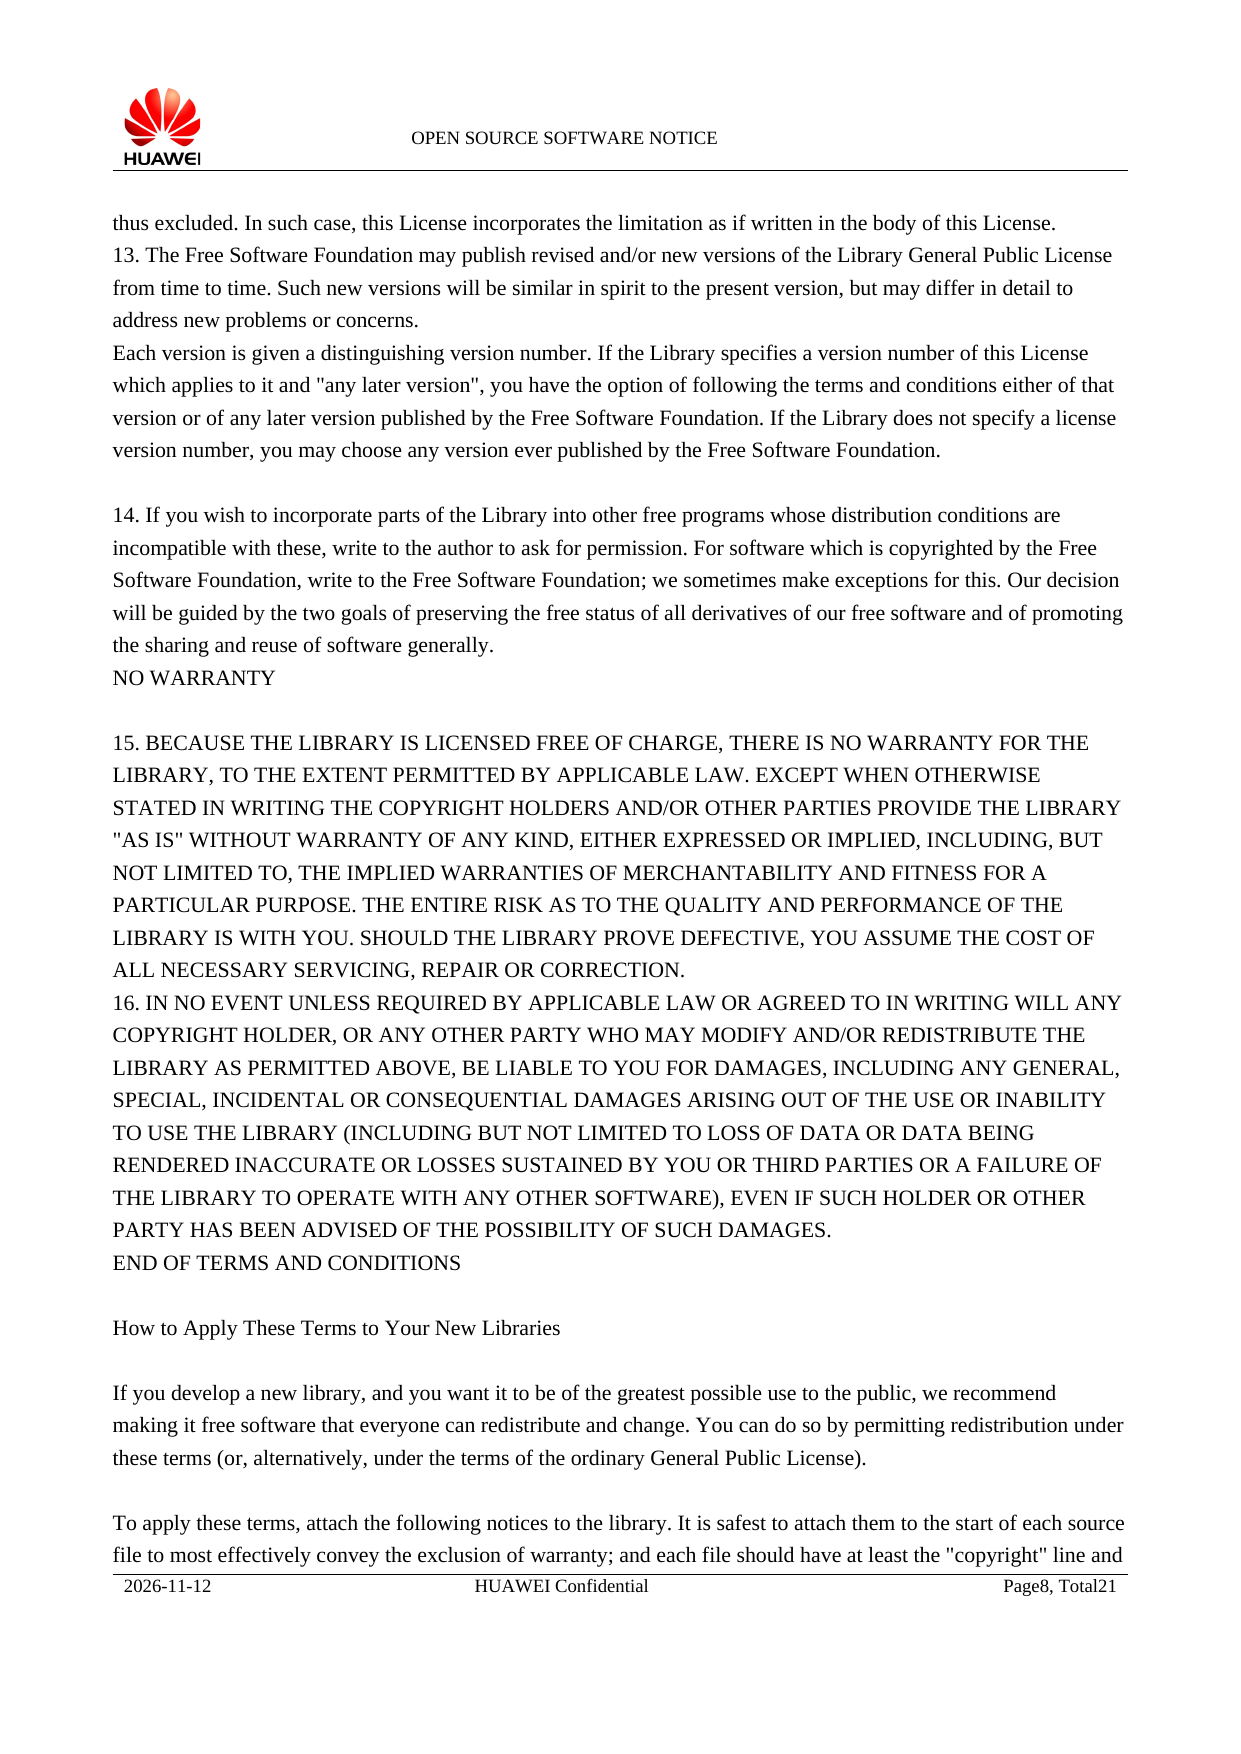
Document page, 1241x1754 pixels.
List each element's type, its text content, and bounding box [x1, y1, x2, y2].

text How to Apply These Terms to Your New Libraries [112, 1311, 1128, 1344]
text Each version is given a distinguishing version number. If the Library specifies a version number of this License which applies to it and "any later version", you have the option of following the terms and conditions either of that version or of any later version published by the Free Software Foundation. If the Library does not specify a license version number, you may choose any version ever published by the Free Software Foundation. [112, 336, 1128, 466]
text 13. The Free Software Foundation may publish revised and/or new versions of the Library General Public License from time to time. Such new versions will be similar in spirit to the present version, but may differ in detail to address new problems or concerns. [112, 239, 1128, 336]
text END OF TERMS AND CONDITIONS [112, 1246, 1128, 1279]
text NO WARRANTY [112, 661, 1128, 694]
picture [124, 88, 201, 165]
text If you develop a new library, and you want it to be of the greatest possible use to the public, we recommend making it free software that everyone can redistribute and change. You can do so by permitting redistribution under these terms (or, alternatively, under the terms of the ordinary General Public License). [112, 1376, 1128, 1474]
text 16. IN NO EVENT UNLESS REQUIRED BY APPLICABLE LAW OR AGREED TO IN WRITING WILL ANY COPYRIGHT HOLDER, OR ANY OTHER PARTY WHO MAY MODIFY AND/OR REDISTRIBUTE THE LIBRARY AS PERMITTED ABOVE, BE LIABLE TO YOU FOR DAMAGES, INCLUDING ANY GENERAL, SPECIAL, INCIDENTAL OR CONSEQUENTIAL DAMAGES ARISING OUT OF THE USE OR INABILITY TO USE THE LIBRARY (INCLUDING BUT NOT LIMITED TO LOSS OF DATA OR DATA BEING RENDERED INACCURATE OR LOSSES SUSTAINED BY YOU OR THIRD PARTIES OR A FAILURE OF THE LIBRARY TO OPERATE WITH ANY OTHER SOFTWARE), EVEN IF SUCH HOLDER OR OTHER PARTY HAS BEEN ADVISED OF THE POSSIBILITY OF SUCH DAMAGES. [112, 986, 1128, 1246]
text 15. BECAUSE THE LIBRARY IS LICENSED FREE OF CHARGE, THERE IS NO WARRANTY FOR THE LIBRARY, TO THE EXTENT PERMITTED BY APPLICABLE LAW. EXCEPT WHEN OTHERWISE STATED IN WRITING THE COPYRIGHT HOLDERS AND/OR OTHER PARTIES PROVIDE THE LIBRARY "AS IS" WITHOUT WARRANTY OF ANY KIND, EITHER EXPRESSED OR IMPLIED, INCLUDING, BUT NOT LIMITED TO, THE IMPLIED WARRANTIES OF MERCHANTABILITY AND FITNESS FOR A PARTICULAR PURPOSE. THE ENTIRE RISK AS TO THE QUALITY AND PERFORMANCE OF THE LIBRARY IS WITH YOU. SHOULD THE LIBRARY PROVE DEFECTIVE, YOU ASSUME THE COST OF ALL NECESSARY SERVICING, REPAIR OR CORRECTION. [112, 726, 1128, 986]
text 14. If you wish to incorporate parts of the Library into other free programs whose distribution conditions are incompatible with these, write to the author to ask for permission. For software which is copyrighted by the Free Software Foundation, write to the Free Software Foundation; we sometimes make exceptions for this. Our decision will be guided by the two goals of preserving the free status of all derivatives of our free software and of promoting the sharing and reuse of software generally. [112, 499, 1128, 661]
